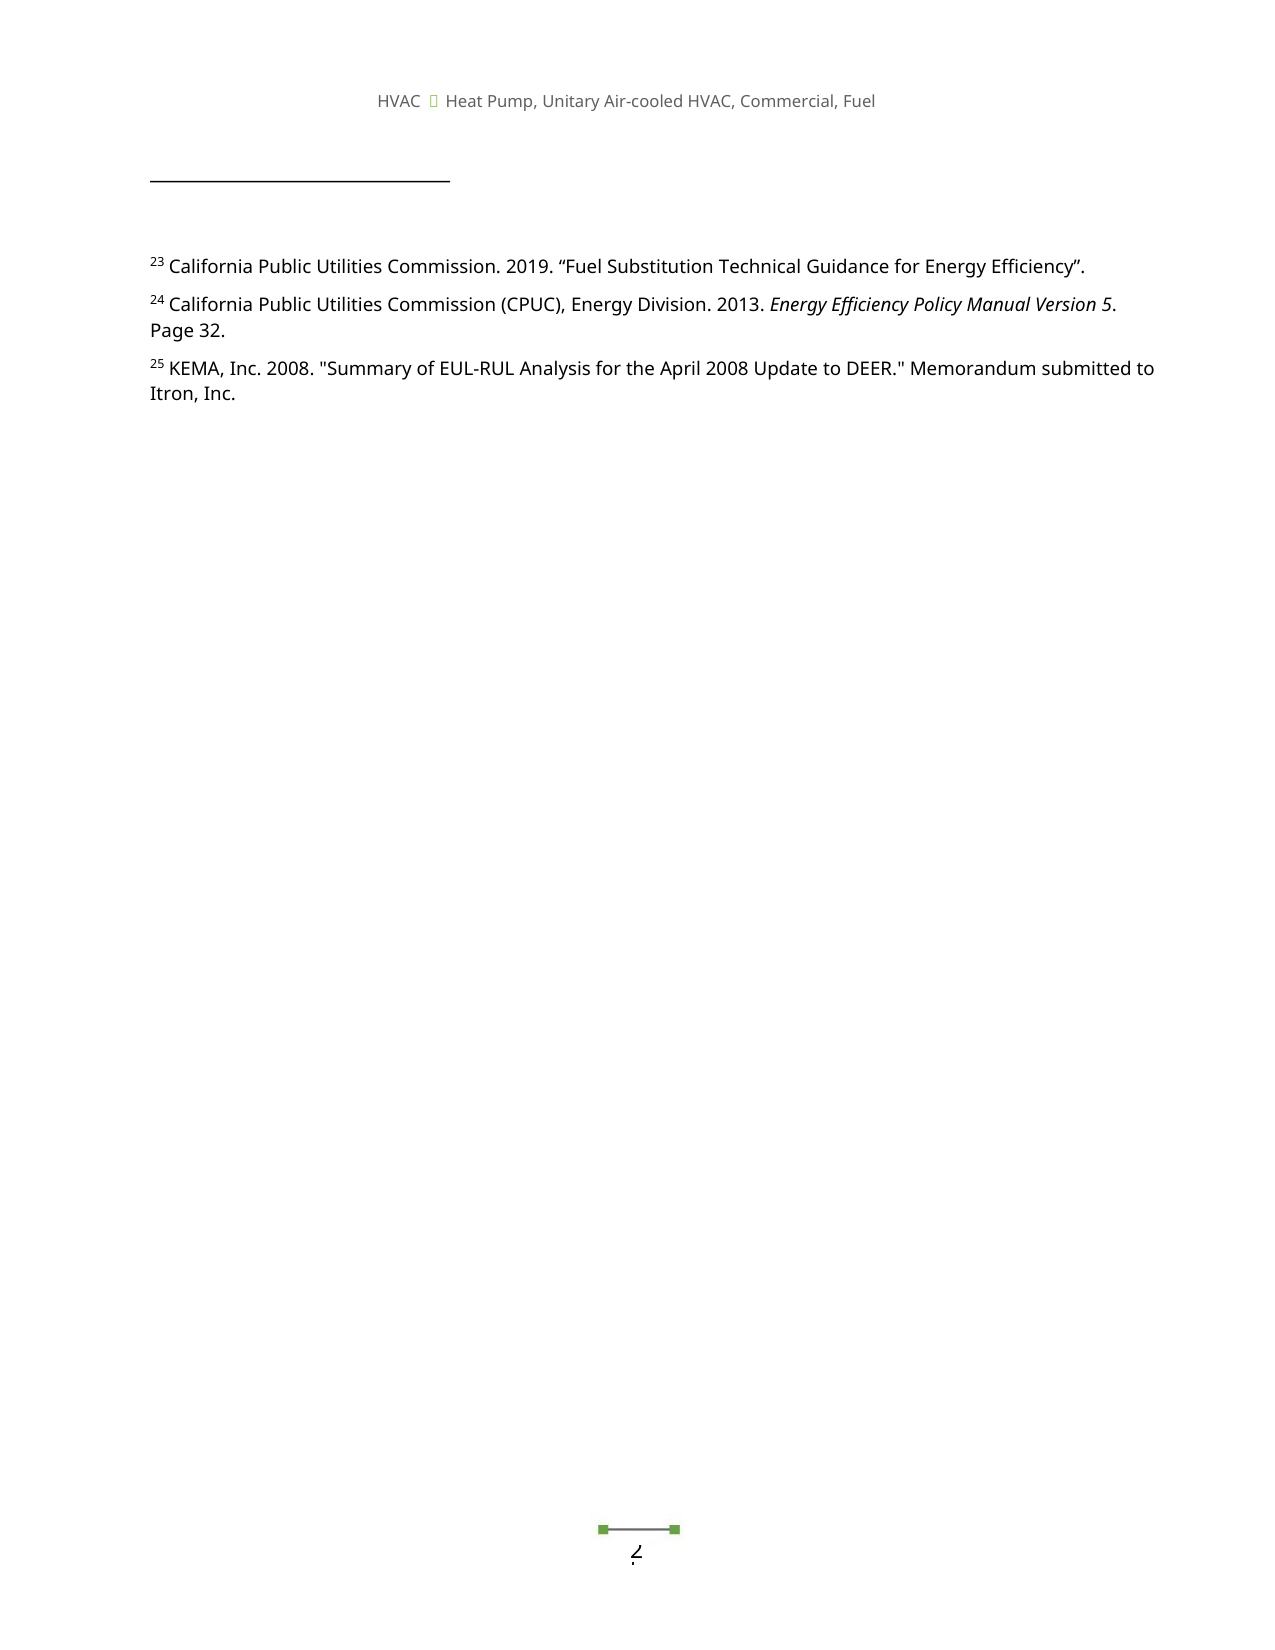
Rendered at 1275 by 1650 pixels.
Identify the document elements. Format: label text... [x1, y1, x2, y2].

picture [589, 1511, 685, 1546]
text 23 California Public Utilities Commission. 2019. “Fuel Substitution Technical Guidance for Energy Efficiency”. [150, 253, 1160, 278]
text 24 California Public Utilities Commission (CPUC), Energy Division. 2013. Energy Efficiency Policy Manual Version 5. Page 32. [150, 291, 1160, 342]
text 25 KEMA, Inc. 2008. "Summary of EUL-RUL Analysis for the April 2008 Update to DEER." Memorandum submitted to Itron, Inc. [150, 355, 1160, 406]
